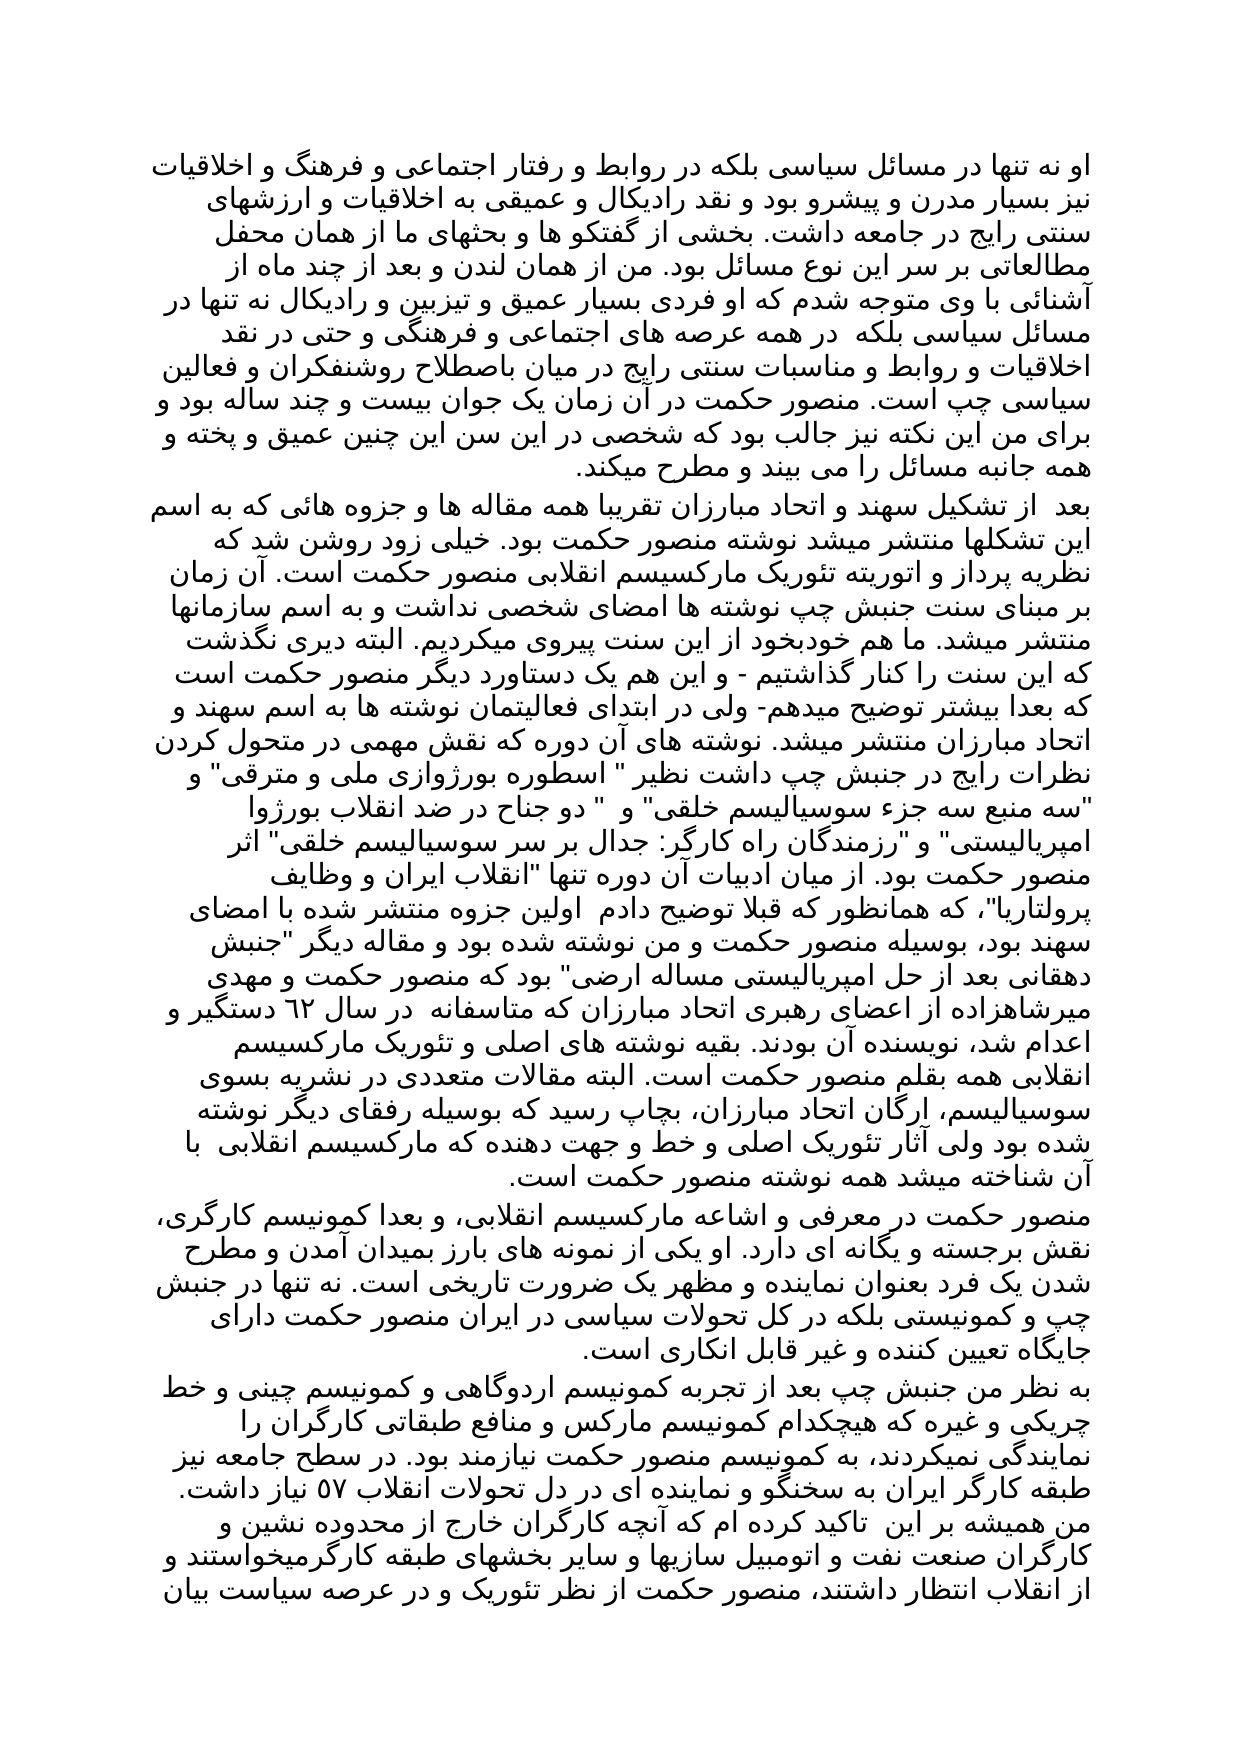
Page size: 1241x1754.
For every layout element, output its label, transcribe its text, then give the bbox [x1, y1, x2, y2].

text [148, 1370, 1093, 1605]
text منصور حکمت در معرفی و اشاعه مارکسیسم انقلابی، و بعدا کمونیسم کارگری، نقش برجسته و یگانه ای دارد. او یکی از نمونه های بارز بمیدان آمدن و مطرح شدن یک فرد بعنوان نماینده و مظهر یک ضرورت تاریخی است. نه تنها در جنبش چپ و کمونیستی بلکه در کل تحولات سیاسی در ایران منصور حکمت دارای جایگاه تعیین کننده و غیر قابل انکاری است. [148, 1198, 1093, 1365]
text او نه تنها در مسائل سیاسی بلکه در روابط و رفتار اجتماعی و فرهنگ و اخلاقیات نیز بسیار مدرن و پیشرو بود و نقد رادیکال و عمیقی به اخلاقیات و ارزشهای سنتی رایج در جامعه داشت. بخشی از گفتکو ها و بحثهای ما از همان محفل مطالعاتی بر سر این نوع مسائل بود. من از همان لندن و بعد از چند ماه از آشنائی با وی متوجه شدم که او فردی بسیار عمیق و تیزبین و رادیکال نه تنها در مسائل سیاسی بلکه در همه عرصه های اجتماعی و فرهنگی و حتی در نقد اخلاقیات و روابط و مناسبات سنتی رایج در میان باصطلاح روشنفکران و فعالین سیاسی چپ است. منصور حکمت در آن زمان یک جوان بیست و چند ساله بود و برای من این نکته نیز جالب بود که شخصی در این سن این چنین عمیق و پخته و همه جانبه مسائل را می بیند و مطرح میکند. [148, 148, 1093, 483]
text بعد از تشکیل سهند و اتحاد مبارزان تقریبا همه مقاله ها و جزوه هائی که به اسم این تشکلها منتشر میشد نوشته منصور حکمت بود. خیلی زود روشن شد که نظریه پرداز و اتوریته تئوریک مارکسیسم انقلابی منصور حکمت است. آن زمان بر مبنای سنت جنبش چپ نوشته ها امضای شخصی نداشت و به اسم سازمانها منتشر میشد. ما هم خودبخود از این سنت پیروی میکردیم. البته دیری نگذشت که این سنت را کنار گذاشتیم - و این هم یک دستاورد دیگر منصور حکمت است که بعدا بیشتر توضیح میدهم- ولی در ابتدای فعالیتمان نوشته ها به اسم سهند و اتحاد مبارزان منتشر میشد. نوشته های آن دوره که نقش مهمی در متحول کردن نظرات رایج در جنبش چپ داشت نظیر " اسطوره بورژوازی ملی و مترقی" و "سه منبع سه جزء سوسیالیسم خلقی" و " دو جناح در ضد انقلاب بورژوا امپریالیستی" و "رزمندگان راه کارگر: جدال بر سر سوسیالیسم خلقی" اثر منصور حکمت بود. از میان ادبیات آن دوره تنها "انقلاب ایران و وظایف پرولتاریا"، که همانظور که قبلا توضیح دادم اولین جزوه منتشر شده با امضای سهند بود، بوسیله منصور حکمت و من نوشته شده بود و مقاله دیگر "جنبش دهقانی بعد از حل امپریالیستی مساله ارضی" بود که منصور حکمت و مهدی میرشاهزاده از اعضای رهبری اتحاد مبارزان که متاسفانه در سال ٦٢ دستگیر و اعدام شد، نویسنده آن بودند. بقیه نوشته های اصلی و تئوریک مارکسیسم انقلابی همه بقلم منصور حکمت است. البته مقالات متعددی در نشریه بسوی سوسیالیسم، ارگان اتحاد مبارزان، بچاپ رسید که بوسیله رفقای دیگر نوشته شده بود ولی آثار تئوریک اصلی و خط و جهت دهنده که مارکسیسم انقلابی با آن شناخته میشد همه نوشته منصور حکمت است. [148, 488, 1093, 1192]
